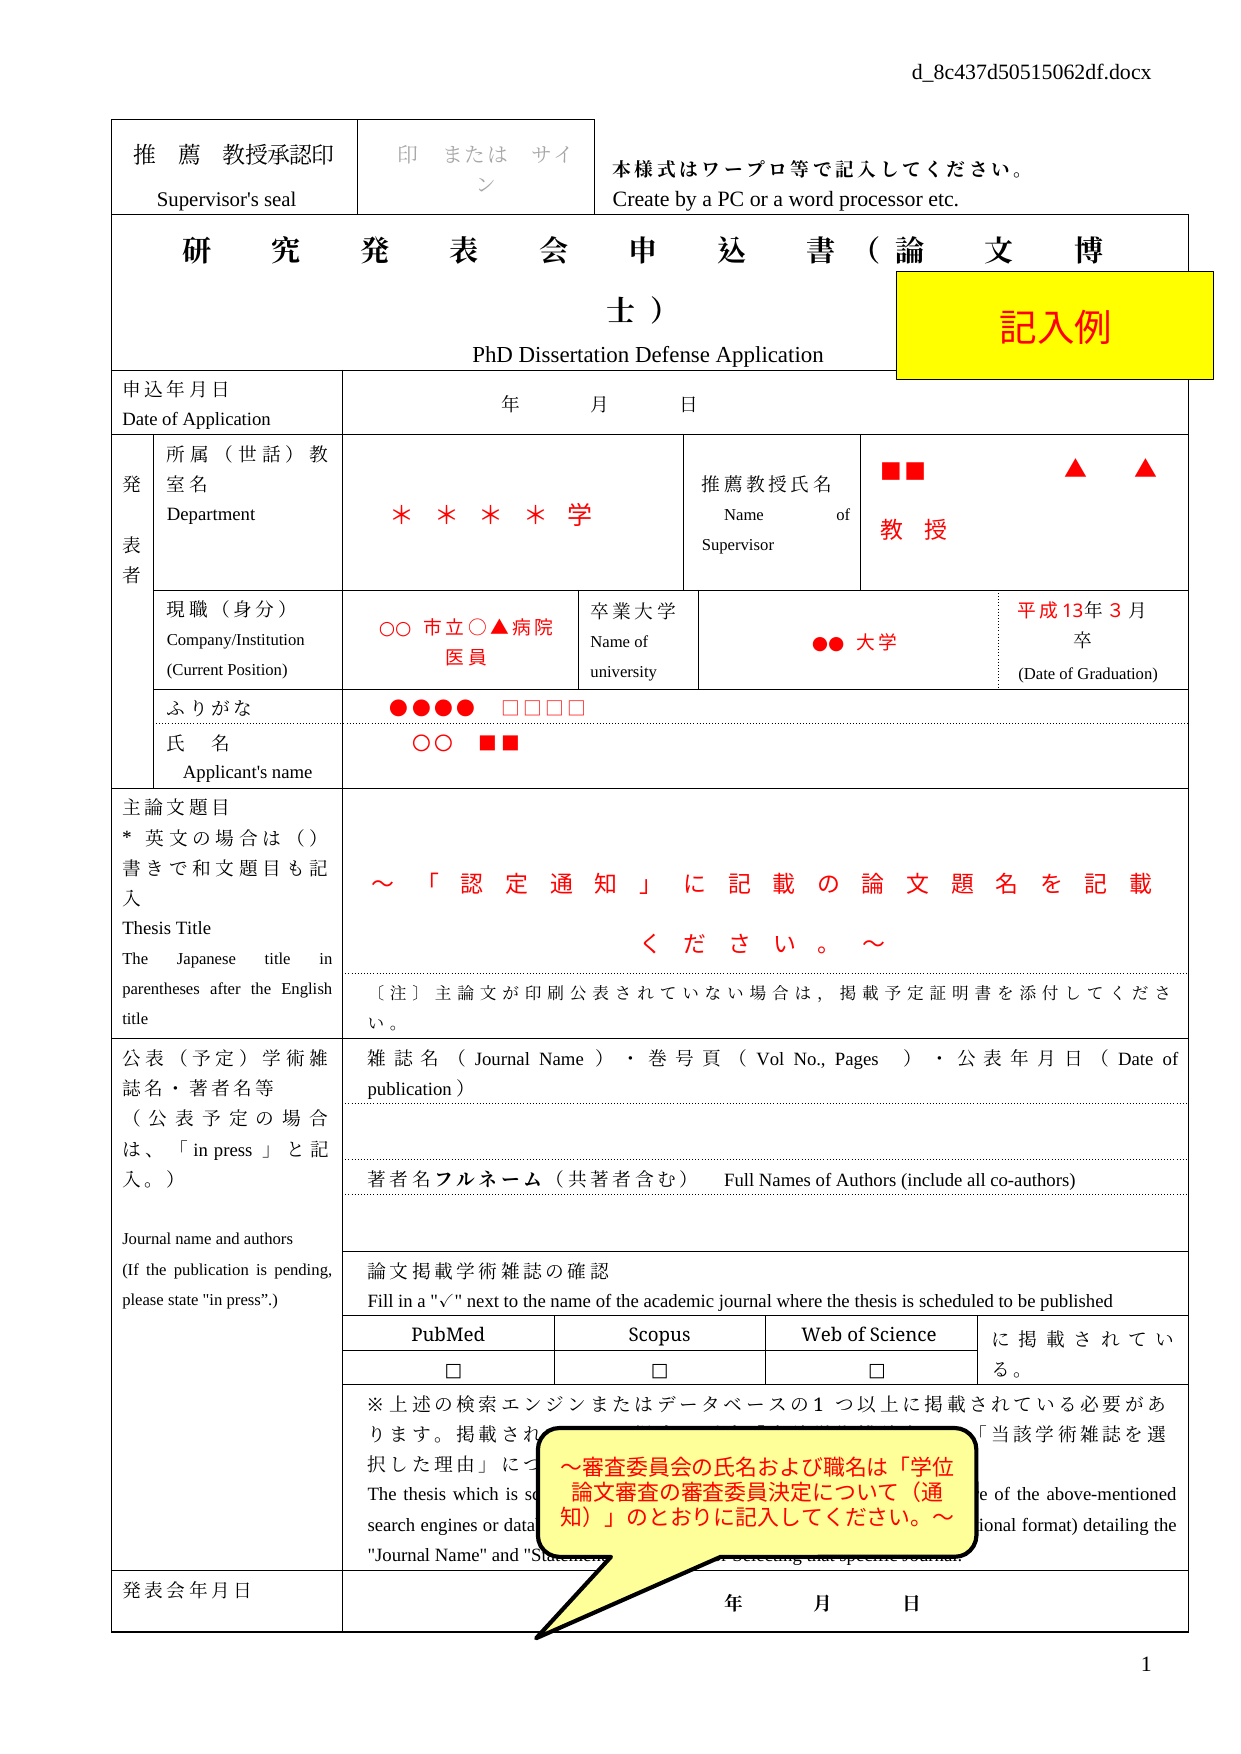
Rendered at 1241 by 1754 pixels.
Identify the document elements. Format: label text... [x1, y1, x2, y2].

table_cell Web of Science [766, 1316, 977, 1350]
table_cell 雑誌名（Journal Name）・巻号頁（Vol No., Pages）・公表年月日（Date of publication） [343, 1039, 1188, 1102]
table_cell 年 月 日 [343, 1571, 594, 1631]
table_cell ～「認定通知」に記載の論文題名を記載ください。～ [343, 789, 1188, 973]
table_cell ●●●● □□□□ [343, 690, 1188, 723]
table_cell 〇〇 ■■ [343, 723, 1188, 787]
table_cell ふりがな [154, 690, 342, 723]
table_cell 研 究 発 表 会 申 込 書（論 文 博 士） PhD Dissertation Defense Application [112, 215, 1188, 369]
table_header 推薦教授承認印 Supervisor's seal [112, 120, 357, 214]
table_cell [112, 689, 153, 787]
table_cell □ [555, 1351, 765, 1384]
table_cell ■■ ▲▲ 教授 [861, 435, 1188, 590]
table_cell 申込年月日 Date of Application [112, 371, 342, 434]
table_cell 論文掲載学術雑誌の確認 Fill in a "✓" next to the name of the academic journal where the thesis is scheduled to be published [343, 1252, 1188, 1315]
table_cell PubMed [343, 1316, 554, 1350]
table_cell に掲載されている。 [978, 1316, 1188, 1384]
table_cell ○○市立○▲病院 医員 [343, 591, 578, 688]
table_cell 〔注〕主論文が印刷公表されていない場合は，掲載予定証明書を添付してください。 [343, 973, 1188, 1038]
table_cell 年 月 日 [560, 1571, 1188, 1631]
table_cell [343, 1103, 1188, 1159]
table_cell ※上述の検索エンジンまたはデータベースの1つ以上に掲載されている必要があります。掲載されていない場合、別途「当該学術雑誌名」、「当該学術雑誌を選択した理由」について別紙（任意様式）を提出してください。 The thesis which is scheduled to be published must be included in one or more of the above-mentioned search engines or databases. If it is not listed, please submit a separate sheet (optional format) detailing the "Journal Name" and "Statement of Reasons" for Selecting that specific Journal. [343, 1385, 1188, 1570]
table_cell ＊＊＊＊学 [343, 435, 683, 590]
table_cell 公表（予定）学術雑誌名・著者名等 （公表予定の場合は、「in press」と記入。） Journal name and authors (If the publication is pending, please state "in press”.) [112, 1039, 342, 1570]
table_cell 氏 名 Applicant's name [154, 723, 342, 787]
table_cell □ [766, 1351, 977, 1384]
table_cell 年 月 日 [343, 371, 1188, 434]
table_cell 著者名フルネーム（共著者含む） Full Names of Authors (include all co-authors) [343, 1159, 1188, 1194]
table_cell 現職（身分） Company/Institution (Current Position) [154, 591, 342, 688]
table_cell 所属（世話）教室名 Department [154, 435, 342, 590]
table_cell [343, 1194, 1188, 1251]
table_cell □ [343, 1351, 554, 1384]
table_cell 主論文題目 *英文の場合は（）書きで和文題目も記入 Thesis Title The Japanese title in parentheses after the English title [112, 789, 342, 1038]
table_cell 発 表 者 [112, 435, 153, 688]
table_cell 推薦教授氏名 Name of Supervisor [684, 435, 860, 590]
table_cell 卒業大学 Name of university [579, 591, 698, 688]
table_cell (Date of Graduation) [999, 654, 1188, 688]
table_cell ●●大学 [699, 591, 999, 688]
table_cell 平成13年３月卒 [999, 591, 1188, 654]
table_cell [112, 1571, 342, 1631]
table_cell Scopus [555, 1316, 765, 1350]
table_header 本様式はワープロ等で記入してください。 Create by a PC or a word processor etc. [595, 119, 1189, 214]
table_header 印 または サイン [358, 120, 594, 214]
